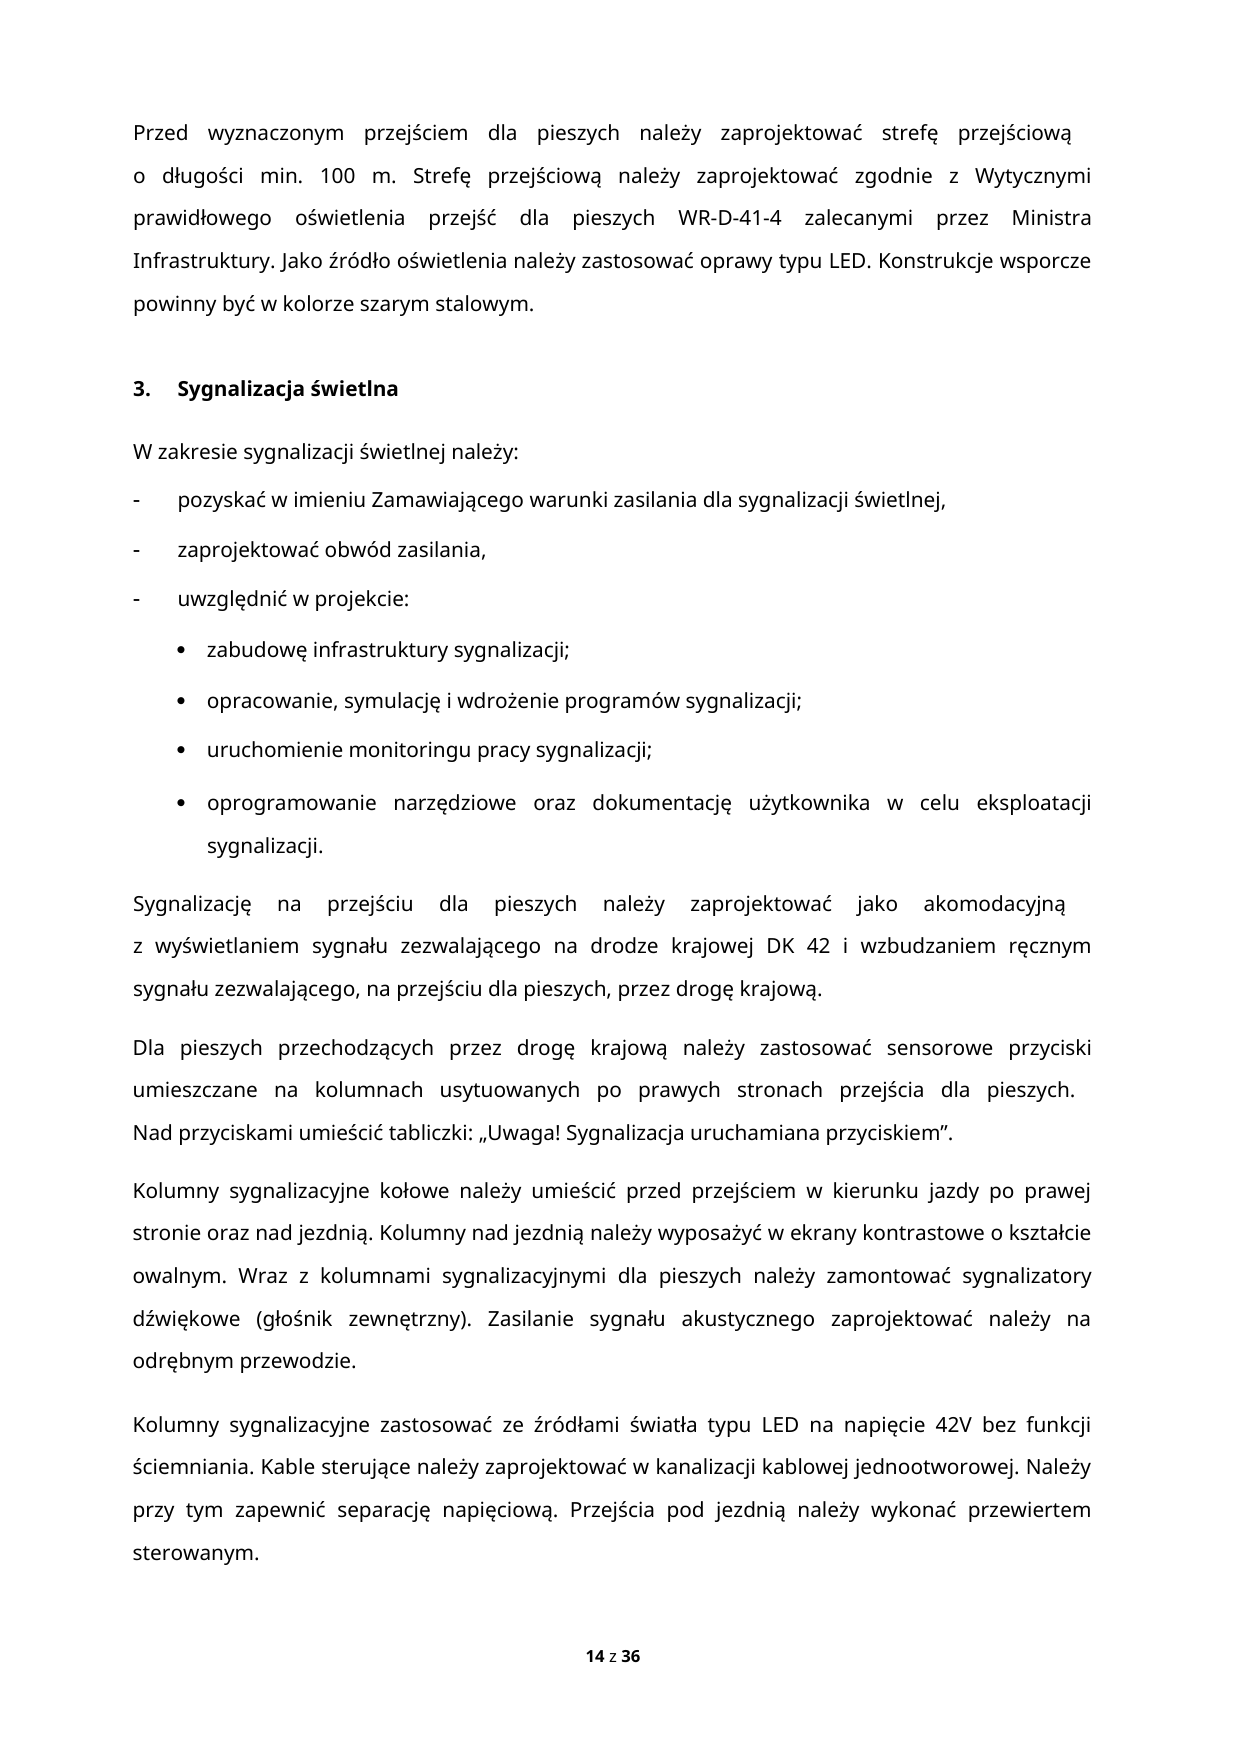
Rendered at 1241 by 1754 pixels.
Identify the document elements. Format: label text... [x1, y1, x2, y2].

list pozyskać w imieniu Zamawiającego warunki zasilania dla sygnalizacji świetlnej, [133, 486, 1093, 514]
text W zakresie sygnalizacji świetlnej należy: [133, 437, 1093, 466]
list Przed wyznaczonym przejściem dla pieszych należy zaprojektować strefę przejściową o długości min. 100 m. Strefę przejściową należy zaprojektować zgodnie z Wytycznymi prawidłowego oświetlenia przejść dla pieszych WR-D-41-4 zalecanymi przez Ministra Infrastruktury. Jako źródło oświetlenia należy zastosować oprawy typu LED. Konstrukcje wsporcze powinny być w kolorze szarym stalowym. [133, 118, 1093, 317]
list opracowanie, symulację i wdrożenie programów sygnalizacji; [133, 686, 1092, 714]
list uwzględnić w projekcie: [133, 584, 1093, 613]
text Kolumny sygnalizacyjne zastosować ze źródłami światła typu LED na napięcie 42V bez funkcji ściemniania. Kable sterujące należy zaprojektować w kanalizacji kablowej jednootworowej. Należy przy tym zapewnić separację napięciową. Przejścia pod jezdnią należy wykonać przewiertem sterowanym. [132, 1410, 1092, 1566]
list zaprojektować obwód zasilania, [133, 535, 1093, 563]
text Sygnalizację na przejściu dla pieszych należy zaprojektować jako akomodacyjną z wyświetlaniem sygnału zezwalającego na drodze krajowej DK 42 i wzbudzaniem ręcznym sygnału zezwalającego, na przejściu dla pieszych, przez drogę krajową. [133, 889, 1092, 1003]
list zabudowę infrastruktury sygnalizacji; [133, 635, 1092, 664]
list Sygnalizacja świetlna [133, 374, 1093, 402]
list oprogramowanie narzędziowe oraz dokumentację użytkownika w celu eksploatacji sygnalizacji. [177, 788, 1092, 859]
list uruchomienie monitoringu pracy sygnalizacji; [133, 735, 1092, 764]
text Dla pieszych przechodzących przez drogę krajową należy zastosować sensorowe przyciski umieszczane na kolumnach usytuowanych po prawych stronach przejścia dla pieszych. Nad przyciskami umieścić tabliczki: „Uwaga! Sygnalizacja uruchamiana przyciskiem”. [132, 1033, 1092, 1146]
text Kolumny sygnalizacyjne kołowe należy umieścić przed przejściem w kierunku jazdy po prawej stronie oraz nad jezdnią. Kolumny nad jezdnią należy wyposażyć w ekrany kontrastowe o kształcie owalnym. Wraz z kolumnami sygnalizacyjnymi dla pieszych należy zamontować sygnalizatory dźwiękowe (głośnik zewnętrzny). Zasilanie sygnału akustycznego zaprojektować należy na odrębnym przewodzie. [132, 1176, 1092, 1375]
